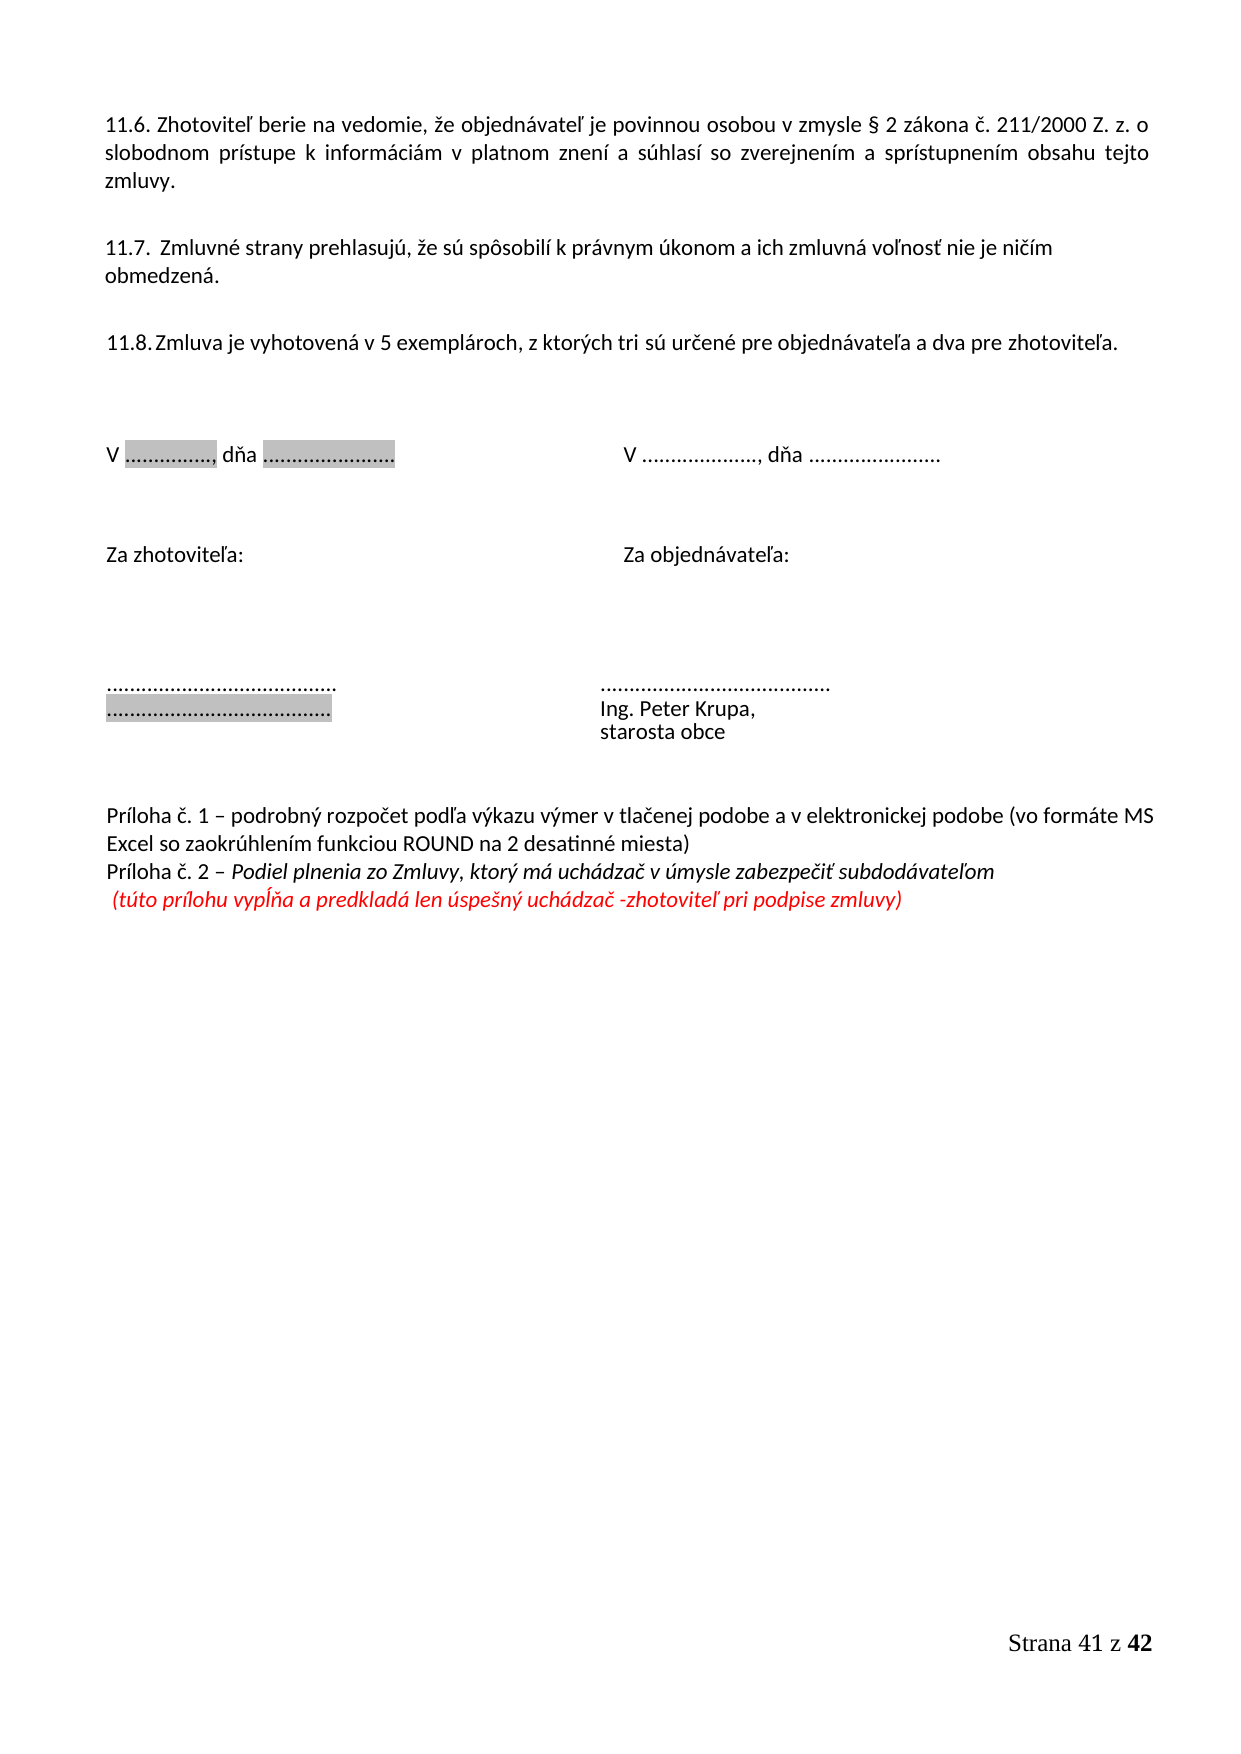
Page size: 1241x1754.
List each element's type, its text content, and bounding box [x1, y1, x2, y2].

text Príloha č. 1 – podrobný rozpočet podľa výkazu výmer v tlačenej podobe a v elektronickej podobe (vo formáte MS [106, 801, 1167, 829]
text Excel so zaokrúhlením funkciou ROUND na 2 desatinné miesta) [106, 829, 1167, 857]
list Zhotoviteľ berie na vedomie, že objednávateľ je povinnou osobou v zmysle § 2 zákona č. 211/2000 Z. z. o slobodnom prístupe k informáciám v platnom znení a súhlasí so zverejnením a sprístupnením obsahu tejto zmluvy. [104, 110, 1151, 194]
list Zmluvné strany prehlasujú, že sú spôsobilí k právnym úkonom a ich zmluvná voľnosť nie je ničím obmedzená. [104, 233, 1151, 289]
text V ..............., dňa ....................... V ...................., dňa ....................... [395, 440, 1167, 468]
list Zmluva je vyhotovená v 5 exemplároch, z ktorých tri sú určené pre objednávateľa a dva pre zhotoviteľa. [106, 328, 1167, 356]
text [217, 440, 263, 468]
text Príloha č. 2 – Podiel plnenia zo Zmluvy, ktorý má uchádzač v úmysle zabezpečiť subdodávateľom [106, 857, 1167, 885]
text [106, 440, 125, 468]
text ....................................... Ing. Peter Krupa, [332, 697, 1167, 721]
text Za zhotoviteľa: Za objednávateľa: [106, 541, 1167, 569]
text (túto prílohu vypĺňa a predkladá len úspešný uchádzač -zhotoviteľ pri podpise zmluvy) [106, 885, 1167, 913]
text starosta obce [525, 721, 1167, 744]
text ........................................ ........................................ [106, 669, 1167, 697]
